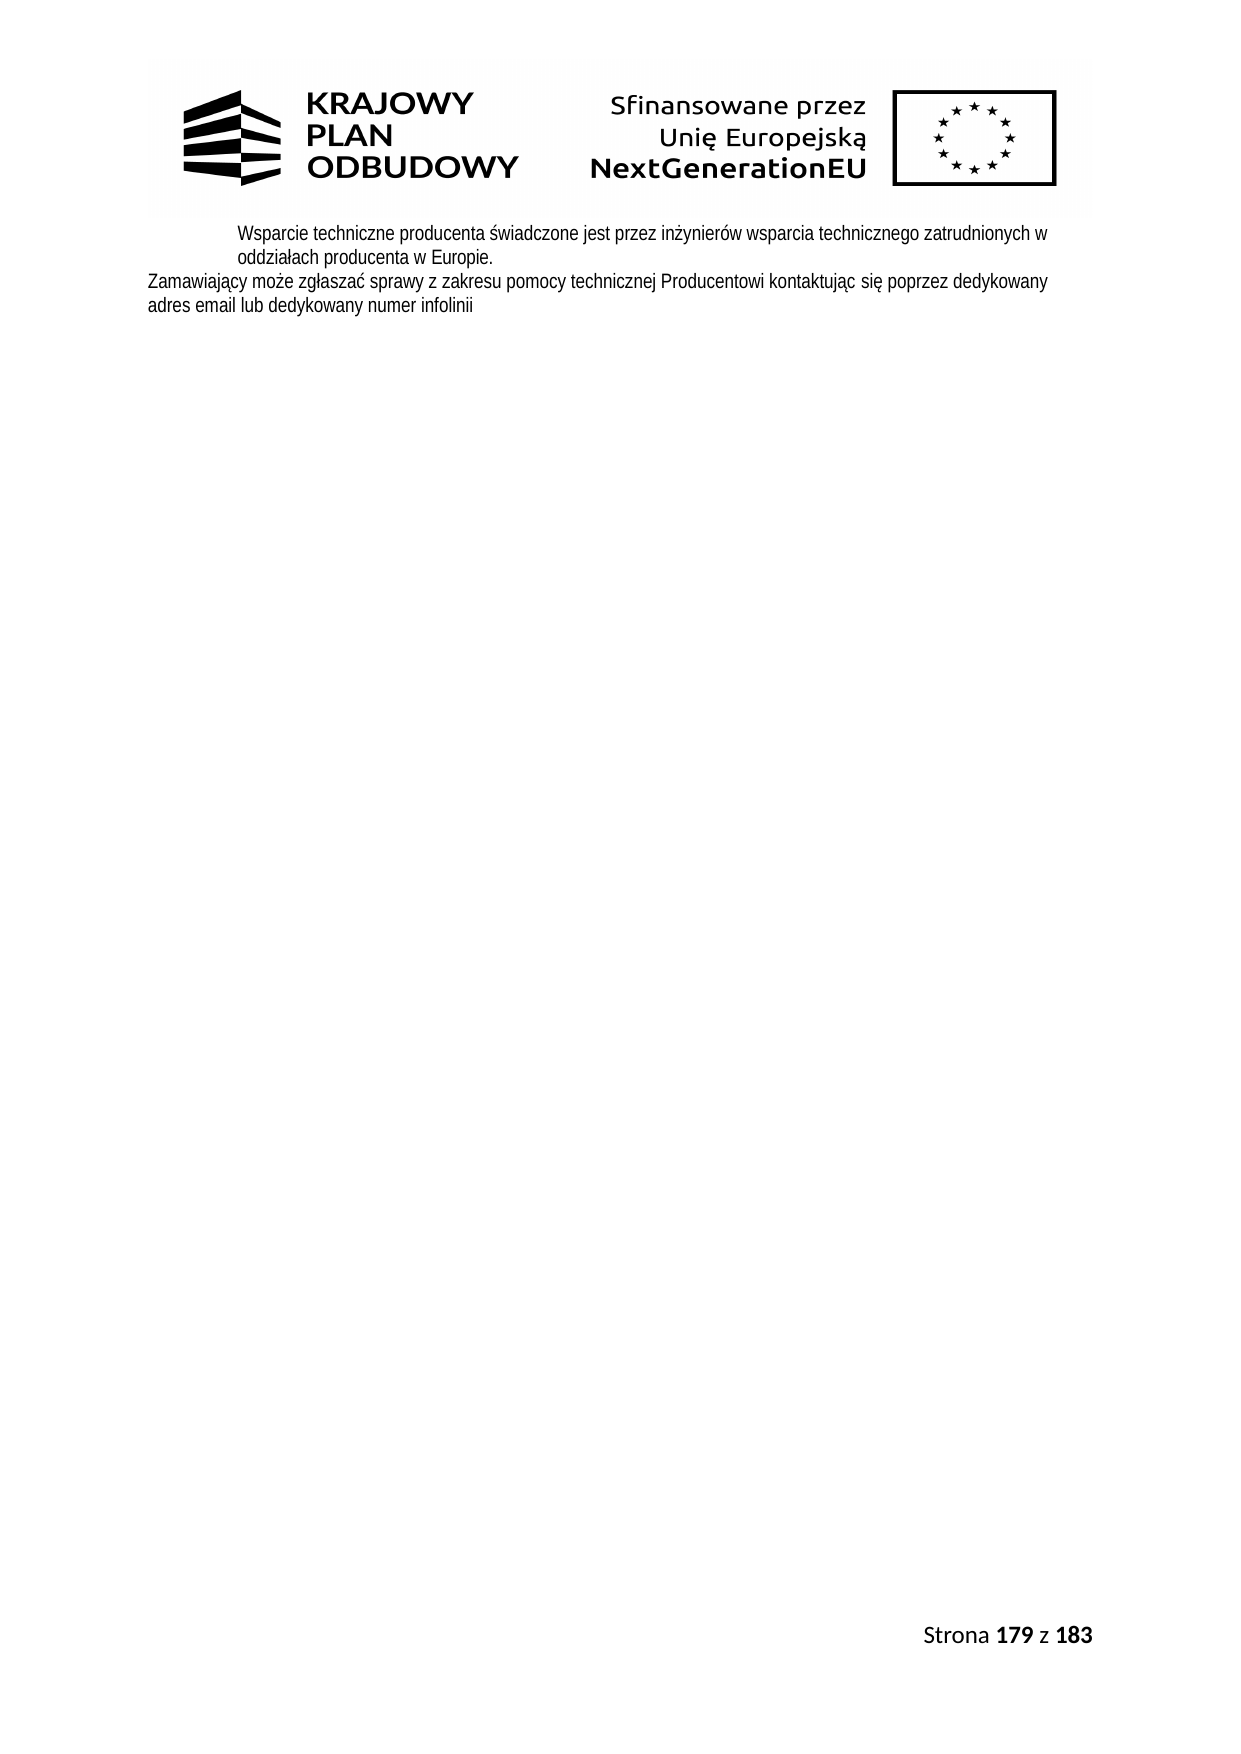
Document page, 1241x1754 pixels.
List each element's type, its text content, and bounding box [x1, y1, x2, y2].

picture [147, 59, 1093, 218]
text Zamawiający może zgłaszać sprawy z zakresu pomocy technicznej Producentowi kontaktując się poprzez dedykowany adres email lub dedykowany numer infolinii [148, 269, 1078, 317]
